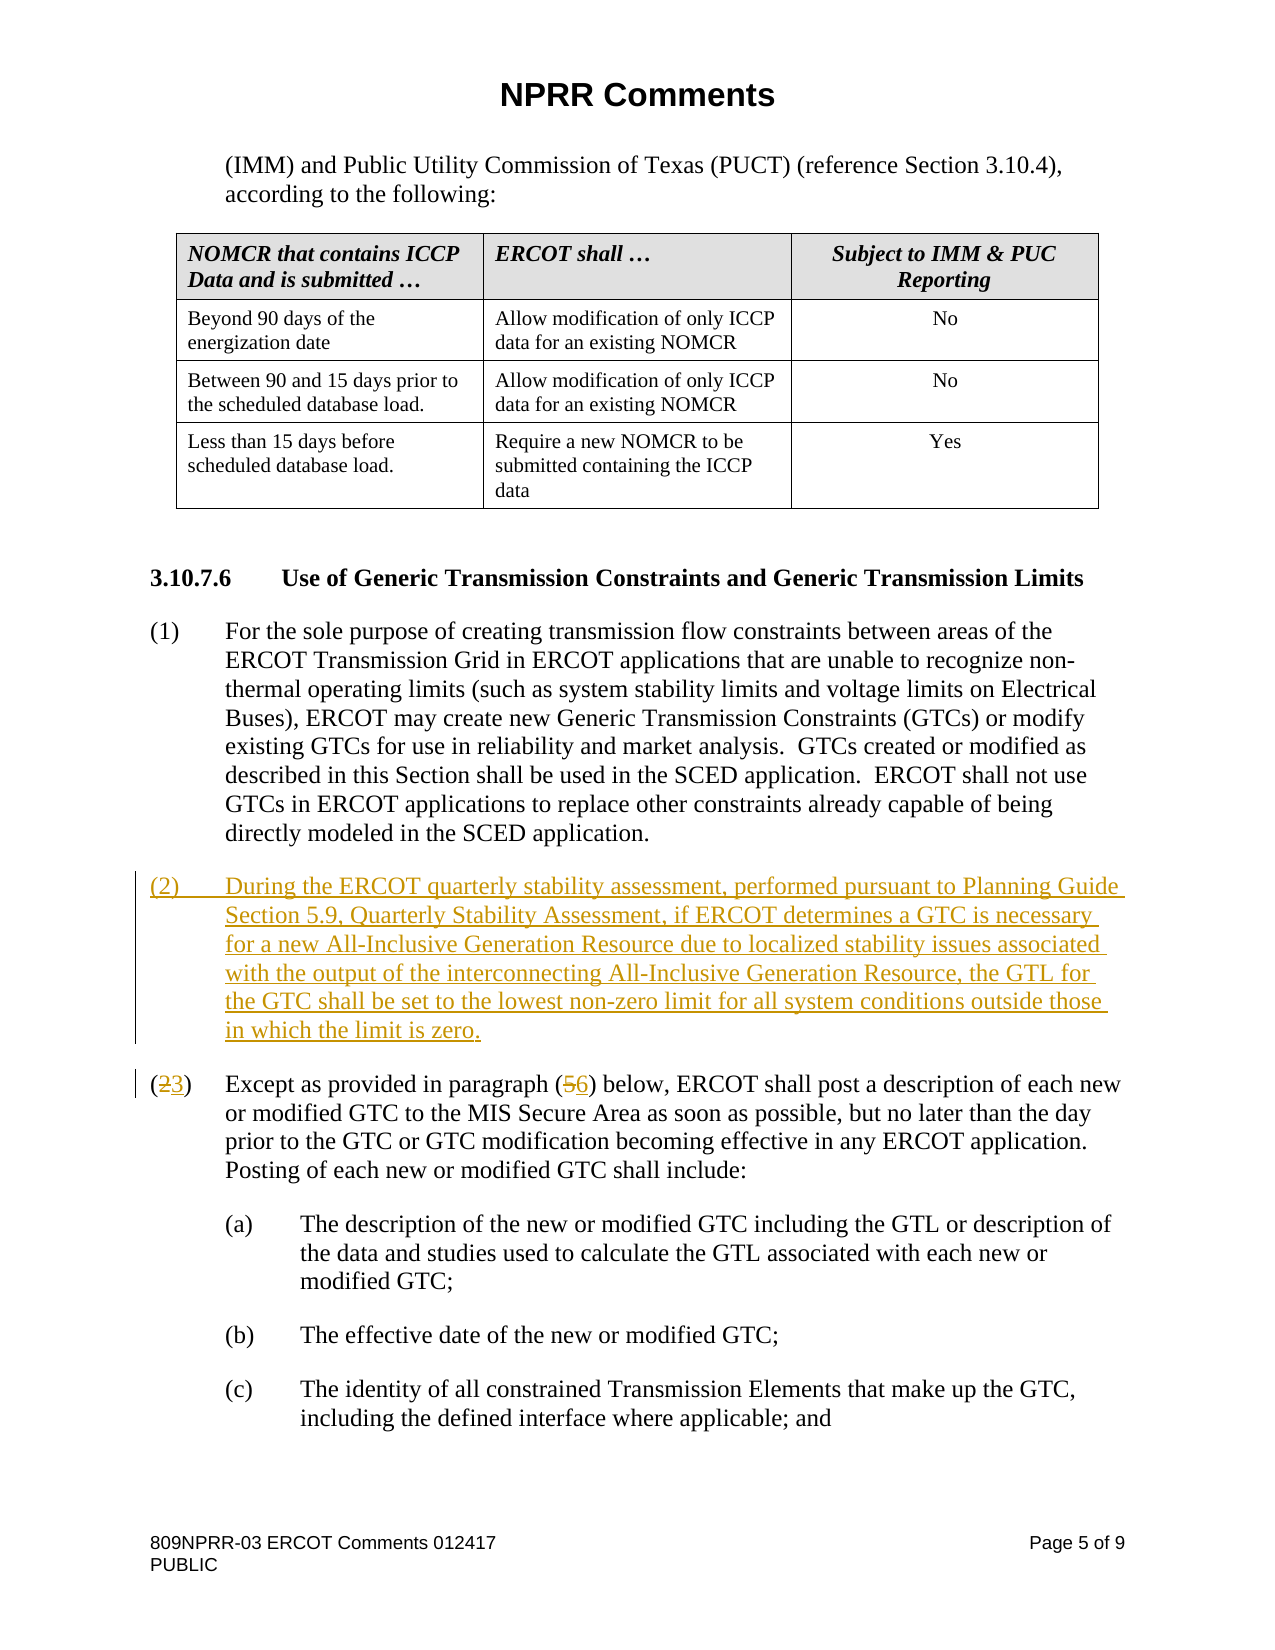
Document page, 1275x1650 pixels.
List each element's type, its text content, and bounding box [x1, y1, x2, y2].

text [150, 150, 1125, 207]
table_cell Beyond 90 days of the energization date [177, 300, 483, 360]
table_cell Require a new NOMCR to be submitted containing the ICCP data [484, 423, 791, 508]
text (b) The effective date of the new or modified GTC; [225, 1320, 1125, 1349]
table_header Subject to IMM & PUC Reporting [792, 234, 1098, 299]
text 3.10.7.6 Use of Generic Transmission Constraints and Generic Transmission Limits [150, 563, 1125, 591]
text () Except as provided in paragraph () below, ERCOT shall post a description of each new or modified GTC to the MIS Secure Area as soon as possible, but no later than the day prior to the GTC or GTC modification becoming effective in any ERCOT application. Posting of each new or modified GTC shall include: [150, 1069, 1125, 1184]
table_header NOMCR that contains ICCP Data and is submitted … [177, 234, 483, 299]
table_cell Yes [792, 423, 1098, 508]
table_header ERCOT shall … [484, 234, 791, 299]
text (1) For the sole purpose of creating transmission flow constraints between areas of the ERCOT Transmission Grid in ERCOT applications that are unable to recognize non-thermal operating limits (such as system stability limits and voltage limits on Electrical Buses), ERCOT may create new Generic Transmission Constraints (GTCs) or modify existing GTCs for use in reliability and market analysis. GTCs created or modified as described in this Section shall be used in the SCED application. ERCOT shall not use GTCs in ERCOT applications to replace other constraints already capable of being directly modeled in the SCED application. [150, 616, 1125, 846]
table_cell Less than 15 days before scheduled database load. [177, 423, 483, 508]
table_cell Between 90 and 15 days prior to the scheduled database load. [177, 361, 483, 422]
table_cell Allow modification of only ICCP data for an existing NOMCR [484, 300, 791, 360]
text (a) The description of the new or modified GTC including the GTL or description of the data and studies used to calculate the GTL associated with each new or modified GTC; [225, 1209, 1125, 1295]
table_cell No [792, 300, 1098, 360]
text (c) The identity of all constrained Transmission Elements that make up the GTC, including the defined interface where applicable; and [225, 1374, 1125, 1431]
table_cell Allow modification of only ICCP data for an existing NOMCR [484, 361, 791, 422]
table_cell No [792, 361, 1098, 422]
